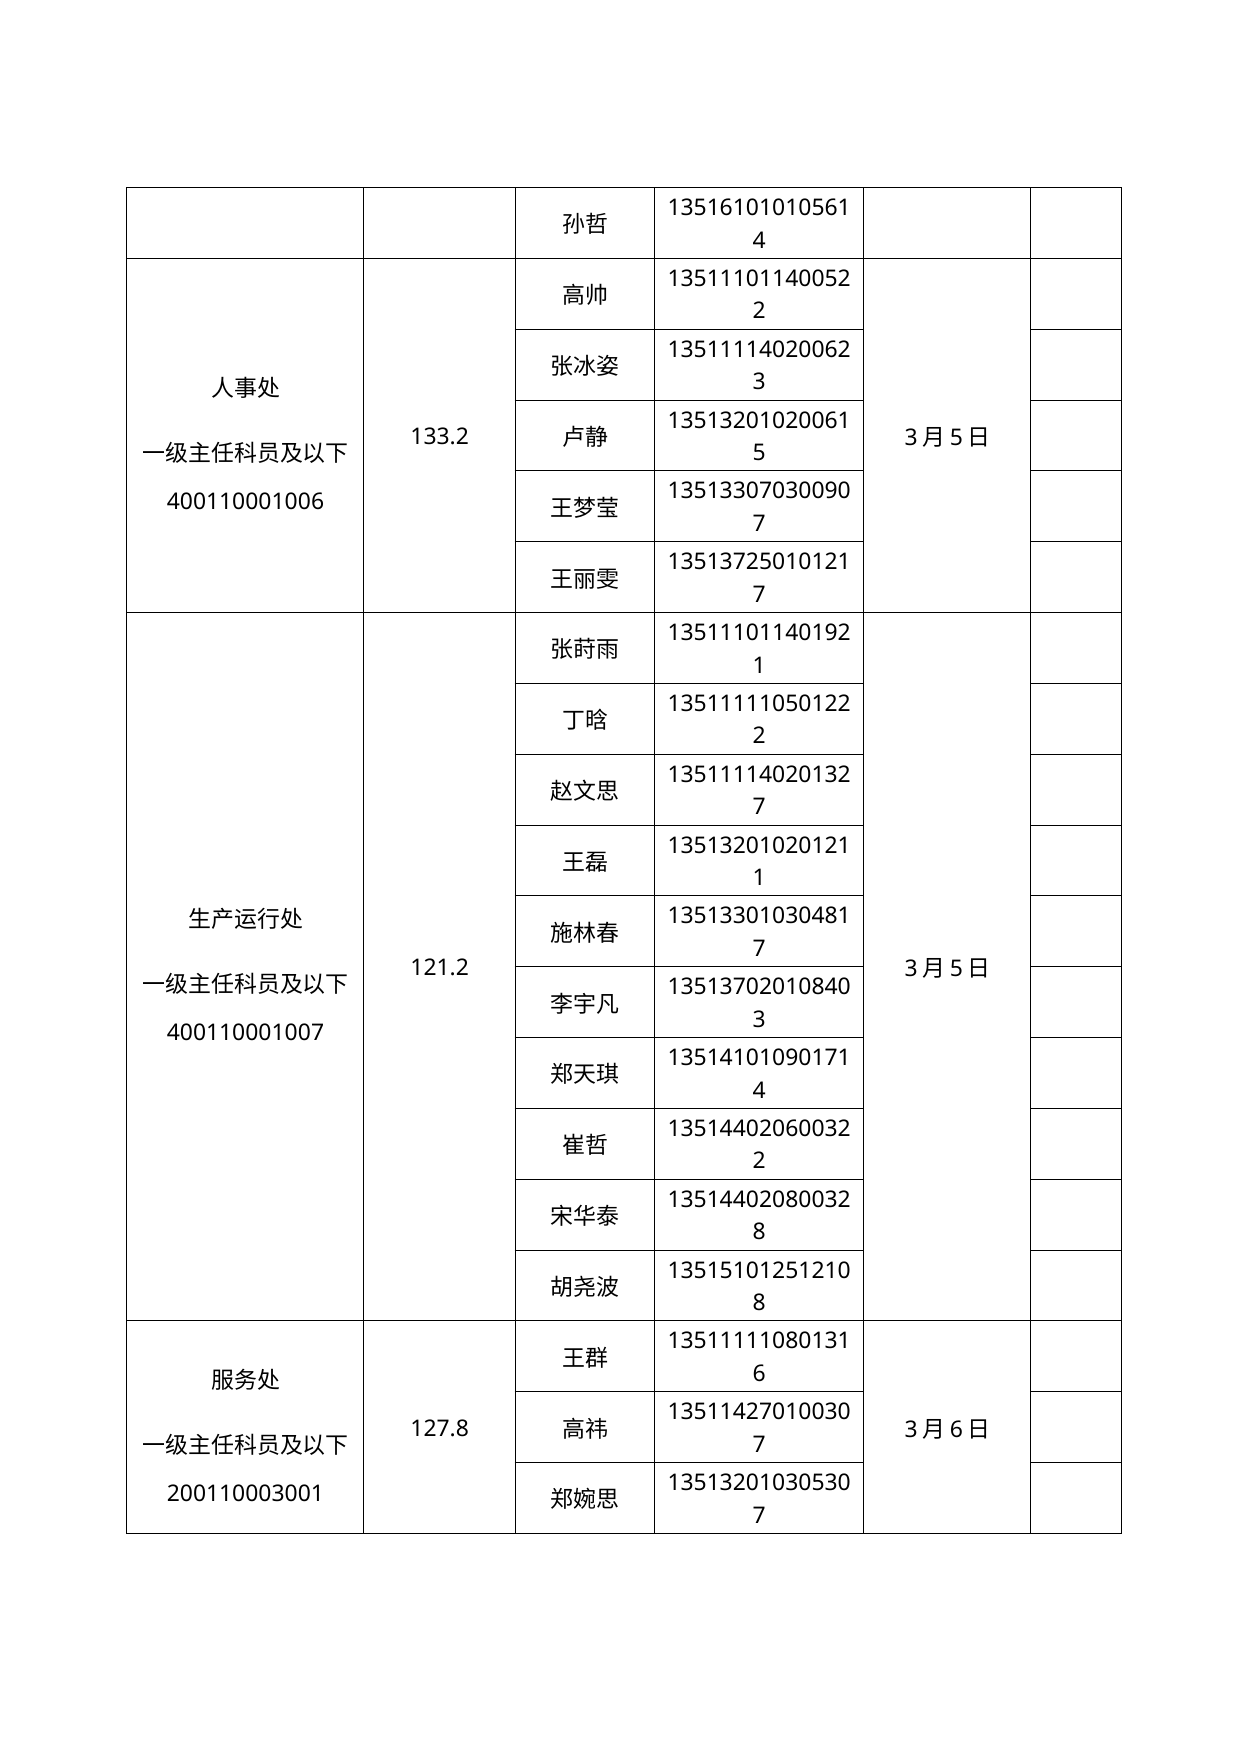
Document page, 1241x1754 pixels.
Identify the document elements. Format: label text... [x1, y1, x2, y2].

table_cell 3月5日 [864, 259, 1030, 612]
table_cell [1031, 755, 1121, 824]
table_cell 133.2 [364, 259, 515, 612]
table_cell 生产运行处 一级主任科员及以下400110001007 [127, 613, 363, 1320]
table_cell [1031, 330, 1121, 399]
table_cell [1031, 259, 1121, 329]
table_cell 王群 [516, 1321, 654, 1391]
table_cell 135161010105614 [655, 188, 863, 258]
table_cell 服务处 一级主任科员及以下200110003001 [127, 1321, 363, 1533]
table_cell 张冰姿 [516, 330, 654, 399]
table_cell 高祎 [516, 1392, 654, 1462]
table_cell [1031, 1392, 1121, 1462]
table_cell 施林春 [516, 896, 654, 966]
table_cell 135111011400522 [655, 259, 863, 329]
table_cell [1031, 684, 1121, 754]
table_cell [1031, 967, 1121, 1037]
table_cell 宋华泰 [516, 1180, 654, 1249]
table_cell 崔哲 [516, 1109, 654, 1179]
table_cell 135111110501222 [655, 684, 863, 754]
table_cell 127.8 [364, 1321, 515, 1533]
table_cell 卢静 [516, 401, 654, 470]
table_cell 135141010901714 [655, 1038, 863, 1108]
table_cell 高帅 [516, 259, 654, 329]
table_cell 135151012512108 [655, 1251, 863, 1320]
table_cell [1031, 1251, 1121, 1320]
table_cell 135137020108403 [655, 967, 863, 1037]
table_cell 郑婉思 [516, 1463, 654, 1533]
table_cell 121.2 [364, 613, 515, 1320]
table_cell [1031, 1109, 1121, 1179]
table_cell 135111110801316 [655, 1321, 863, 1391]
table_cell [1031, 542, 1121, 612]
table_cell 135144020800328 [655, 1180, 863, 1249]
table_cell 郑天琪 [516, 1038, 654, 1108]
table_cell 孙哲 [516, 188, 654, 258]
table_cell 张莳雨 [516, 613, 654, 683]
table_cell 135133010304817 [655, 896, 863, 966]
table_cell 王梦莹 [516, 471, 654, 541]
table_cell [1031, 1180, 1121, 1249]
table_cell 赵文思 [516, 755, 654, 824]
table_cell [1031, 471, 1121, 541]
table_cell 135132010201211 [655, 826, 863, 895]
table_cell 王磊 [516, 826, 654, 895]
table_cell 胡尧波 [516, 1251, 654, 1320]
table_cell 李宇凡 [516, 967, 654, 1037]
table_cell 135114270100307 [655, 1392, 863, 1462]
table_cell 人事处 一级主任科员及以下400110001006 [127, 259, 363, 612]
table_cell 135111140201327 [655, 755, 863, 824]
table_cell [1031, 1038, 1121, 1108]
table_cell [1031, 1321, 1121, 1391]
table_cell [1031, 896, 1121, 966]
table_cell 丁晗 [516, 684, 654, 754]
table_cell 135132010200615 [655, 401, 863, 470]
table_cell 3月5日 [864, 613, 1030, 1320]
table_cell 3月6日 [864, 1321, 1030, 1533]
table_cell 135137250101217 [655, 542, 863, 612]
table_cell 135111140200623 [655, 330, 863, 399]
table_cell 135133070300907 [655, 471, 863, 541]
table_cell [1031, 188, 1121, 258]
table_cell [1031, 401, 1121, 470]
table_cell 135111011401921 [655, 613, 863, 683]
table_cell [1031, 613, 1121, 683]
table_cell [1031, 1463, 1121, 1533]
table_cell [1031, 826, 1121, 895]
table_cell 135132010305307 [655, 1463, 863, 1533]
table_cell 王丽雯 [516, 542, 654, 612]
table_cell 135144020600322 [655, 1109, 863, 1179]
